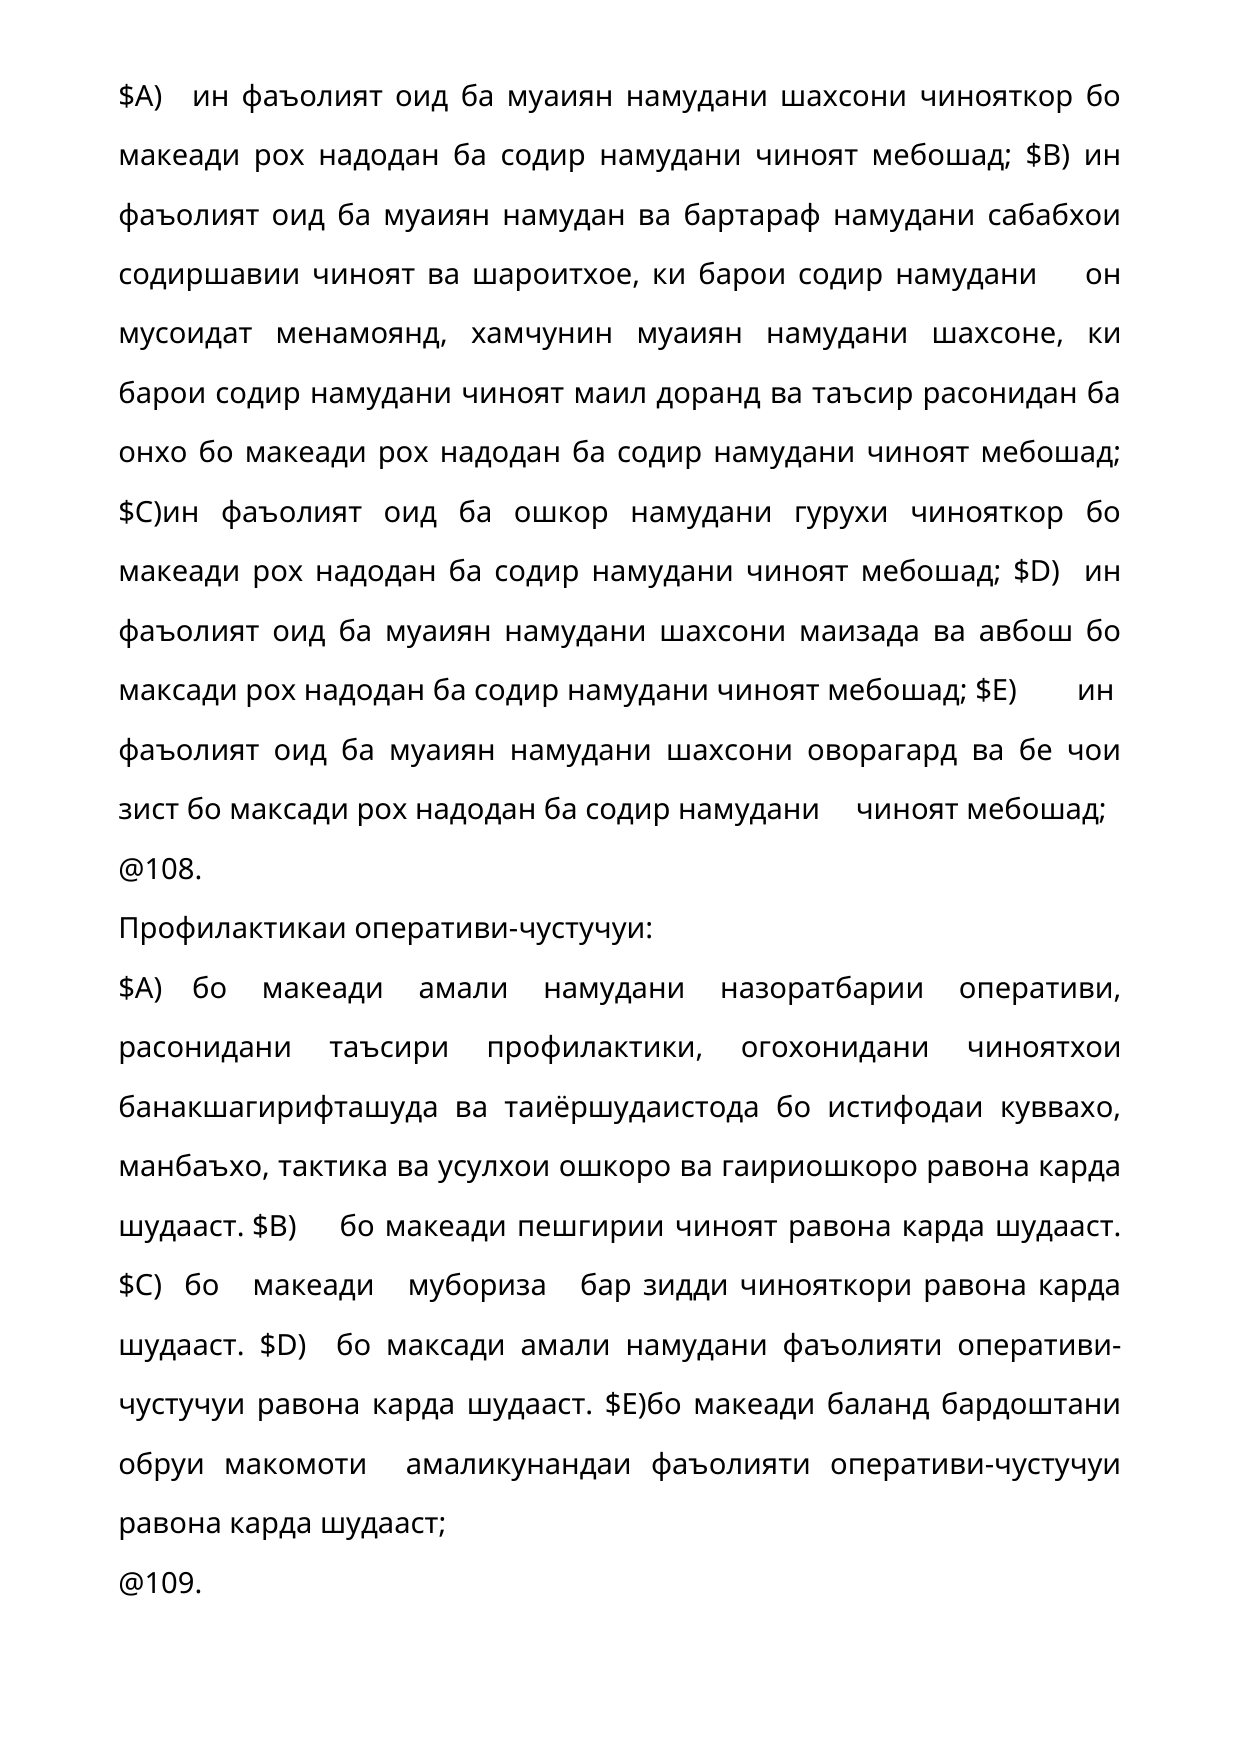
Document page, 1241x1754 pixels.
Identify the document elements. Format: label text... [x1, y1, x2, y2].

text Профилактикаи оперативи-чустучуи: [118, 908, 1122, 947]
text $A) бо макеади амали намудани назоратбарии оперативи, расонидани таъсири профилактики, огохонидани чиноятхои банакшагирифташуда ва таиёршудаистода бо истифодаи куввахо, манбаъхо, тактика ва усулхои ошкоро ва гаириошкоро равона карда шудааст. $B) бо макеади пешгирии чиноят равона карда шудааст. $C) бо макеади мубориза бар зидди чинояткори равона карда шудааст. $D) бо максади амали намудани фаъолияти оперативи-чустучуи равона карда шудааст. $Е)бо макеади баланд бардоштани обруи макомоти амаликунандаи фаъолияти оперативи-чустучуи равона карда шудааст; [118, 967, 1122, 1542]
text @108. [118, 848, 1122, 888]
text $A) ин фаъолият оид ба муаиян намудани шахсони чинояткор бо макеади рох надодан ба содир намудани чиноят мебошад; $B) ин фаъолият оид ба муаиян намудан ва бартараф намудани сабабхои содиршавии чиноят ва шароитхое, ки барои содир намудани он мусоидат менамоянд, хамчунин муаиян намудани шахсоне, ки барои содир намудани чиноят маил доранд ва таъсир расонидан ба онхо бо макеади рох надодан ба содир намудани чиноят мебошад; $C)ин фаъолият оид ба ошкор намудани гурухи чинояткор бо макеади рох надодан ба содир намудани чиноят мебошад; $D) ин фаъолият оид ба муаиян намудани шахсони маизада ва авбош бо максади рох надодан ба содир намудани чиноят мебошад; $Е) ин фаъолият оид ба муаиян намудани шахсони оворагард ва бе чои зист бо максади рох надодан ба содир намудани чиноят мебошад; [118, 75, 1122, 828]
text @109. [118, 1562, 1122, 1602]
